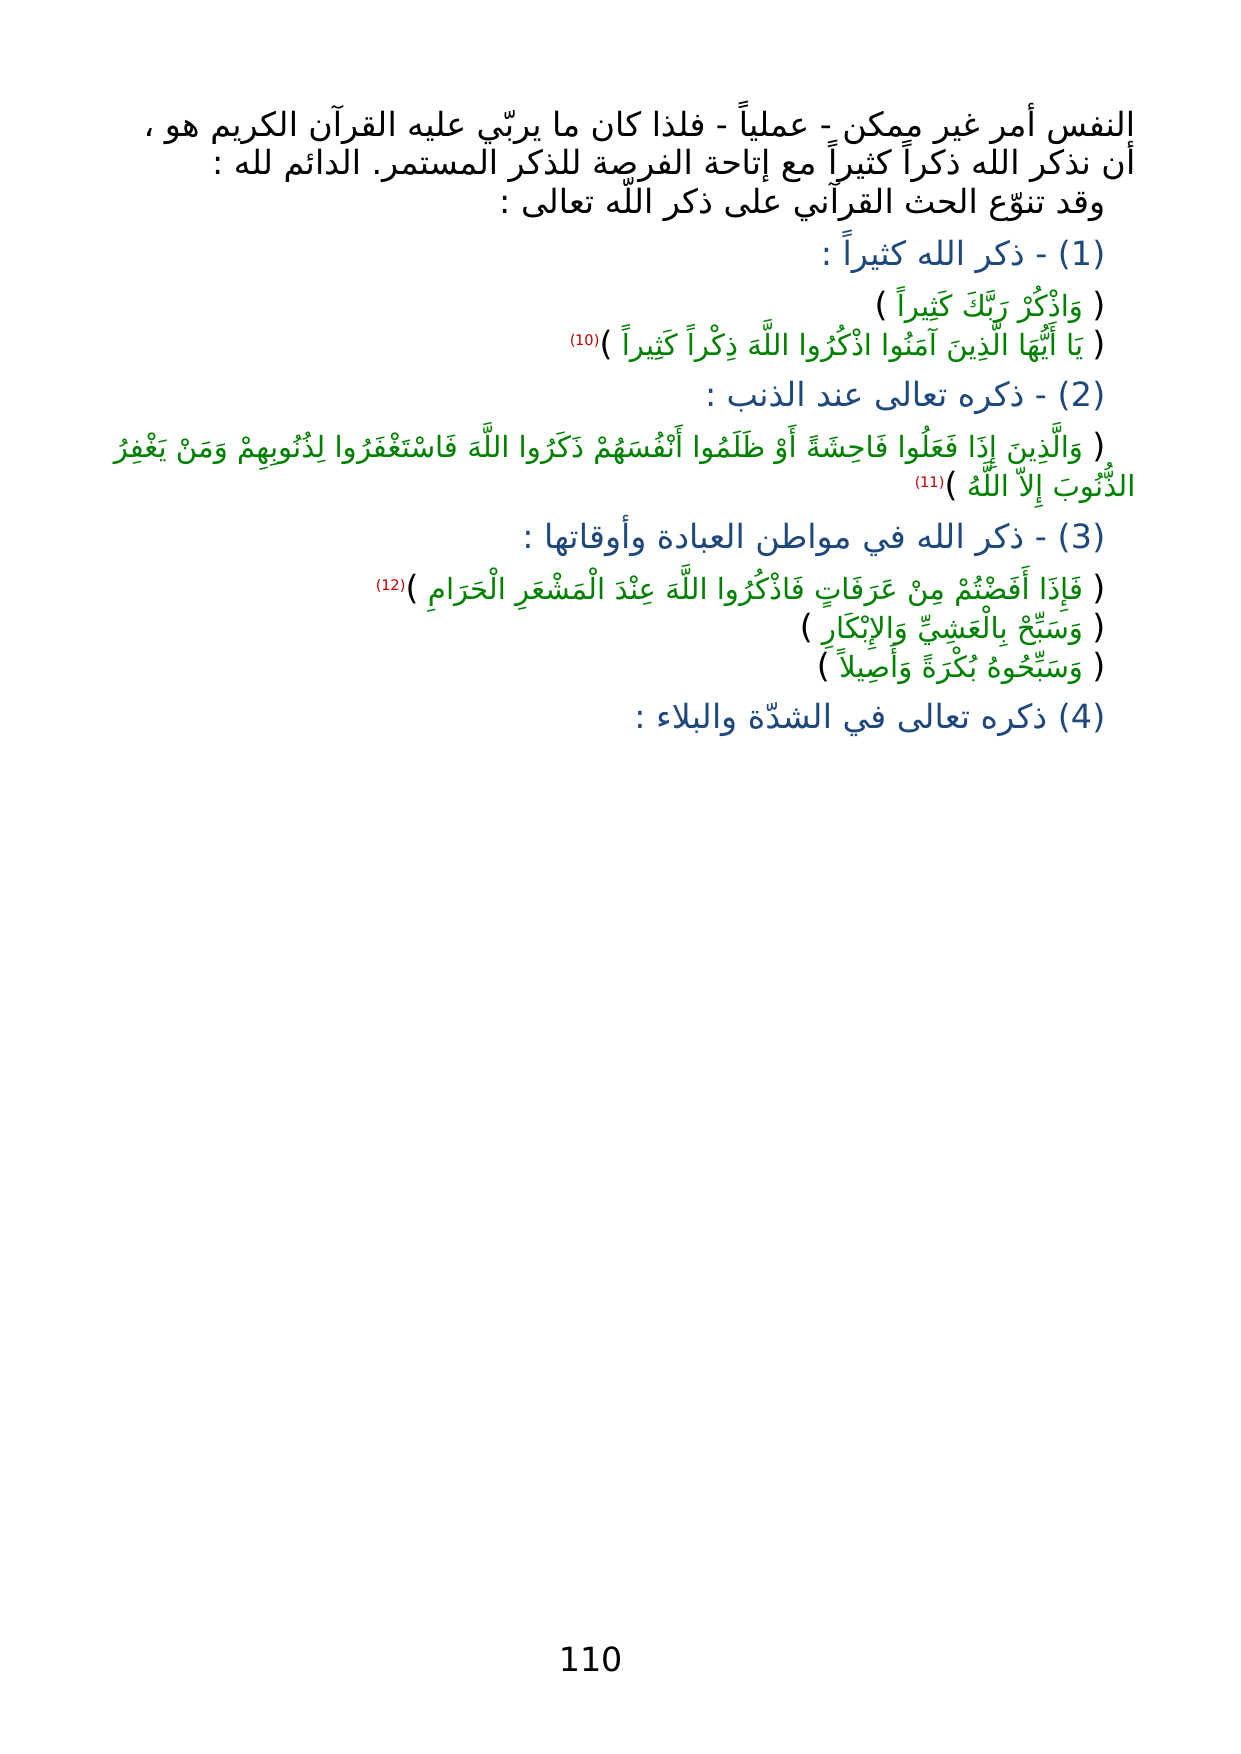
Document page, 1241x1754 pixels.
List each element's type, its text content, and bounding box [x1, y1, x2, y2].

text ( وَسَبِّحُوهُ بُكْرَةً وَأَصِيلاً ) [105, 646, 1135, 685]
text ( يَا أَيُّهَا الَّذِينَ آمَنُوا اذْكُرُوا اللَّهَ ذِكْراً كَثِيراً )(10) [105, 324, 1135, 363]
subtitle (2) - ذكره تعالى عند الذنب : [105, 376, 1135, 414]
text وقد تنوّع الحث القرآني على ذكر اللّه تعالى : [105, 183, 1135, 222]
text ( وَالَّذِينَ إِذَا فَعَلُوا فَاحِشَةً أَوْ ظَلَمُوا أَنْفُسَهُمْ ذَكَرُوا اللَّهَ فَاسْتَغْفَرُوا لِذُنُوبِهِمْ وَمَنْ يَغْفِرُ الذُّنُوبَ إِلاّ اللَّهُ )(11) [105, 427, 1135, 505]
subtitle (4) ذكره تعالى في الشدّة والبلاء : [105, 698, 1135, 736]
subtitle (3) - ذكر الله في مواطن العبادة وأوقاتها : [105, 517, 1135, 556]
text ( فَإِذَا أَفَضْتُمْ مِنْ عَرَفَاتٍ فَاذْكُرُوا اللَّهَ عِنْدَ الْمَشْعَرِ الْحَرَامِ )(12) [105, 568, 1135, 607]
text ( وَسَبِّحْ بِالْعَشِيِّ وَالإِبْكَارِ ) [105, 607, 1135, 646]
subtitle (1) - ذكر الله كثيراً : [105, 234, 1135, 273]
text النفس أمر غير ممكن - عملياً - فلذا كان ما يربّي عليه القرآن الكريم هو ، أن نذكر الله ذكراً كثيراً مع إتاحة الفرصة للذكر المستمر. الدائم لله : [105, 105, 1135, 183]
text ( وَاذْكُرْ رَبَّكَ كَثِيراً ) [105, 285, 1135, 324]
